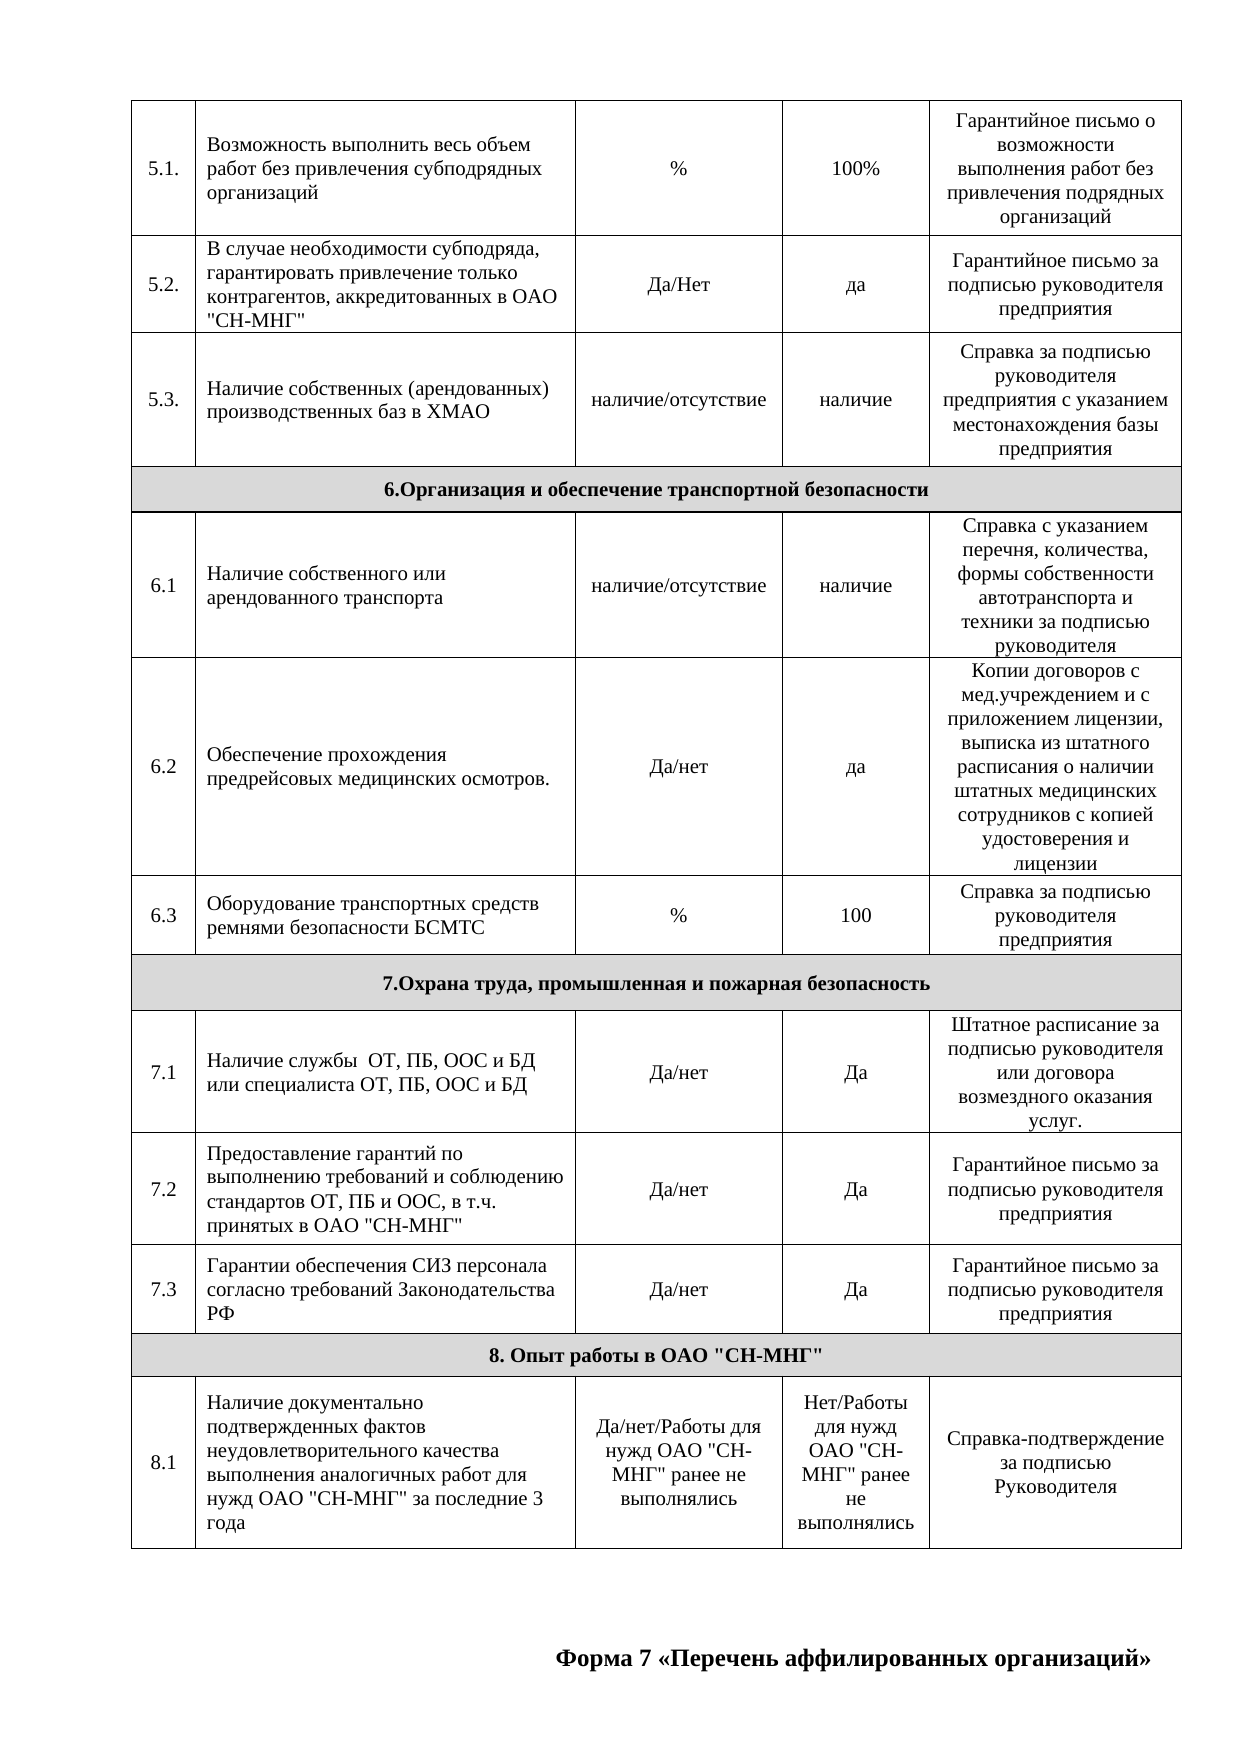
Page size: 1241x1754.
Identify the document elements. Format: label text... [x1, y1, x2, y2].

table_cell Наличие собственного или арендованного транспорта [196, 513, 575, 657]
table_cell наличие/отсутствие [576, 333, 782, 466]
table_cell 8. Опыт работы в ОАО "СН-МНГ" [132, 1334, 1181, 1376]
table_cell Да [783, 1245, 929, 1333]
table_cell Да/нет [576, 1245, 782, 1333]
table_cell 7.2 [132, 1133, 195, 1244]
table_cell % [576, 876, 782, 954]
table_cell Наличие службы ОТ, ПБ, ООС и БД или специалиста ОТ, ПБ, ООС и БД [196, 1011, 575, 1132]
table_cell 8.1 [132, 1377, 195, 1547]
table_cell 100 [783, 876, 929, 954]
table_cell Справка за подписью руководителя предприятия [930, 876, 1181, 954]
table_cell Гарантии обеспечения СИЗ персонала согласно требований Законодательства РФ [196, 1245, 575, 1333]
table_cell 7.1 [132, 1011, 195, 1132]
table_cell Справка за подписью руководителя предприятия с указанием местонахождения базы предприятия [930, 333, 1181, 466]
table_cell 7.3 [132, 1245, 195, 1333]
table_cell Наличие собственных (арендованных) производственных баз в ХМАО [196, 333, 575, 466]
table_cell Гарантийное письмо о возможности выполнения работ без привлечения подрядных организаций [930, 101, 1181, 234]
table_cell наличие [783, 513, 929, 657]
table_cell 100% [783, 101, 929, 234]
table_cell да [783, 236, 929, 332]
table_cell 6.1 [132, 513, 195, 657]
table_cell Гарантийное письмо за подписью руководителя предприятия [930, 1245, 1181, 1333]
table_cell % [576, 101, 782, 234]
table_cell да [783, 658, 929, 874]
table_cell 6.Организация и обеспечение транспортной безопасности [132, 467, 1181, 511]
table_cell Обеспечение прохождения предрейсовых медицинских осмотров. [196, 658, 575, 874]
table_cell наличие [783, 333, 929, 466]
table_cell Гарантийное письмо за подписью руководителя предприятия [930, 1133, 1181, 1244]
table_cell Да [783, 1133, 929, 1244]
text Форма 7 «Перечень аффилированных организаций» [133, 1643, 1152, 1672]
table_cell Да/нет/Работы для нужд ОАО "СН-МНГ" ранее не выполнялись [576, 1377, 782, 1547]
table_cell Возможность выполнить весь объем работ без привлечения субподрядных организаций [196, 101, 575, 234]
table_cell Справка-подтверждение за подписью Руководителя [930, 1377, 1181, 1547]
table_cell Да/Нет [576, 236, 782, 332]
table_cell Оборудование транспортных средств ремнями безопасности БСМТС [196, 876, 575, 954]
table_cell Нет/Работы для нужд ОАО "СН-МНГ" ранее не выполнялись [783, 1377, 929, 1547]
table_cell Гарантийное письмо за подписью руководителя предприятия [930, 236, 1181, 332]
table_cell Штатное расписание за подписью руководителя или договора возмездного оказания услуг. [930, 1011, 1181, 1132]
table_cell Да/нет [576, 1133, 782, 1244]
table_cell 5.1. [132, 101, 195, 234]
table_cell наличие/отсутствие [576, 513, 782, 657]
table_cell 6.2 [132, 658, 195, 874]
table_cell Справка с указанием перечня, количества, формы собственности автотранспорта и техники за подписью руководителя [930, 513, 1181, 657]
table_cell Копии договоров с мед.учреждением и с приложением лицензии, выписка из штатного расписания о наличии штатных медицинских сотрудников с копией удостоверения и лицензии [930, 658, 1181, 874]
table_cell Да [783, 1011, 929, 1132]
table_cell Предоставление гарантий по выполнению требований и соблюдению стандартов ОТ, ПБ и ООС, в т.ч. принятых в ОАО "СН-МНГ" [196, 1133, 575, 1244]
table_cell 5.2. [132, 236, 195, 332]
table_cell 5.3. [132, 333, 195, 466]
table_cell 6.3 [132, 876, 195, 954]
table_cell Наличие документально подтвержденных фактов неудовлетворительного качества выполнения аналогичных работ для нужд ОАО "СН-МНГ" за последние 3 года [196, 1377, 575, 1547]
table_cell Да/нет [576, 1011, 782, 1132]
table_cell Да/нет [576, 658, 782, 874]
table_cell В случае необходимости субподряда, гарантировать привлечение только контрагентов, аккредитованных в ОАО "СН-МНГ" [196, 236, 575, 332]
table_cell 7.Охрана труда, промышленная и пожарная безопасность [132, 955, 1181, 1010]
